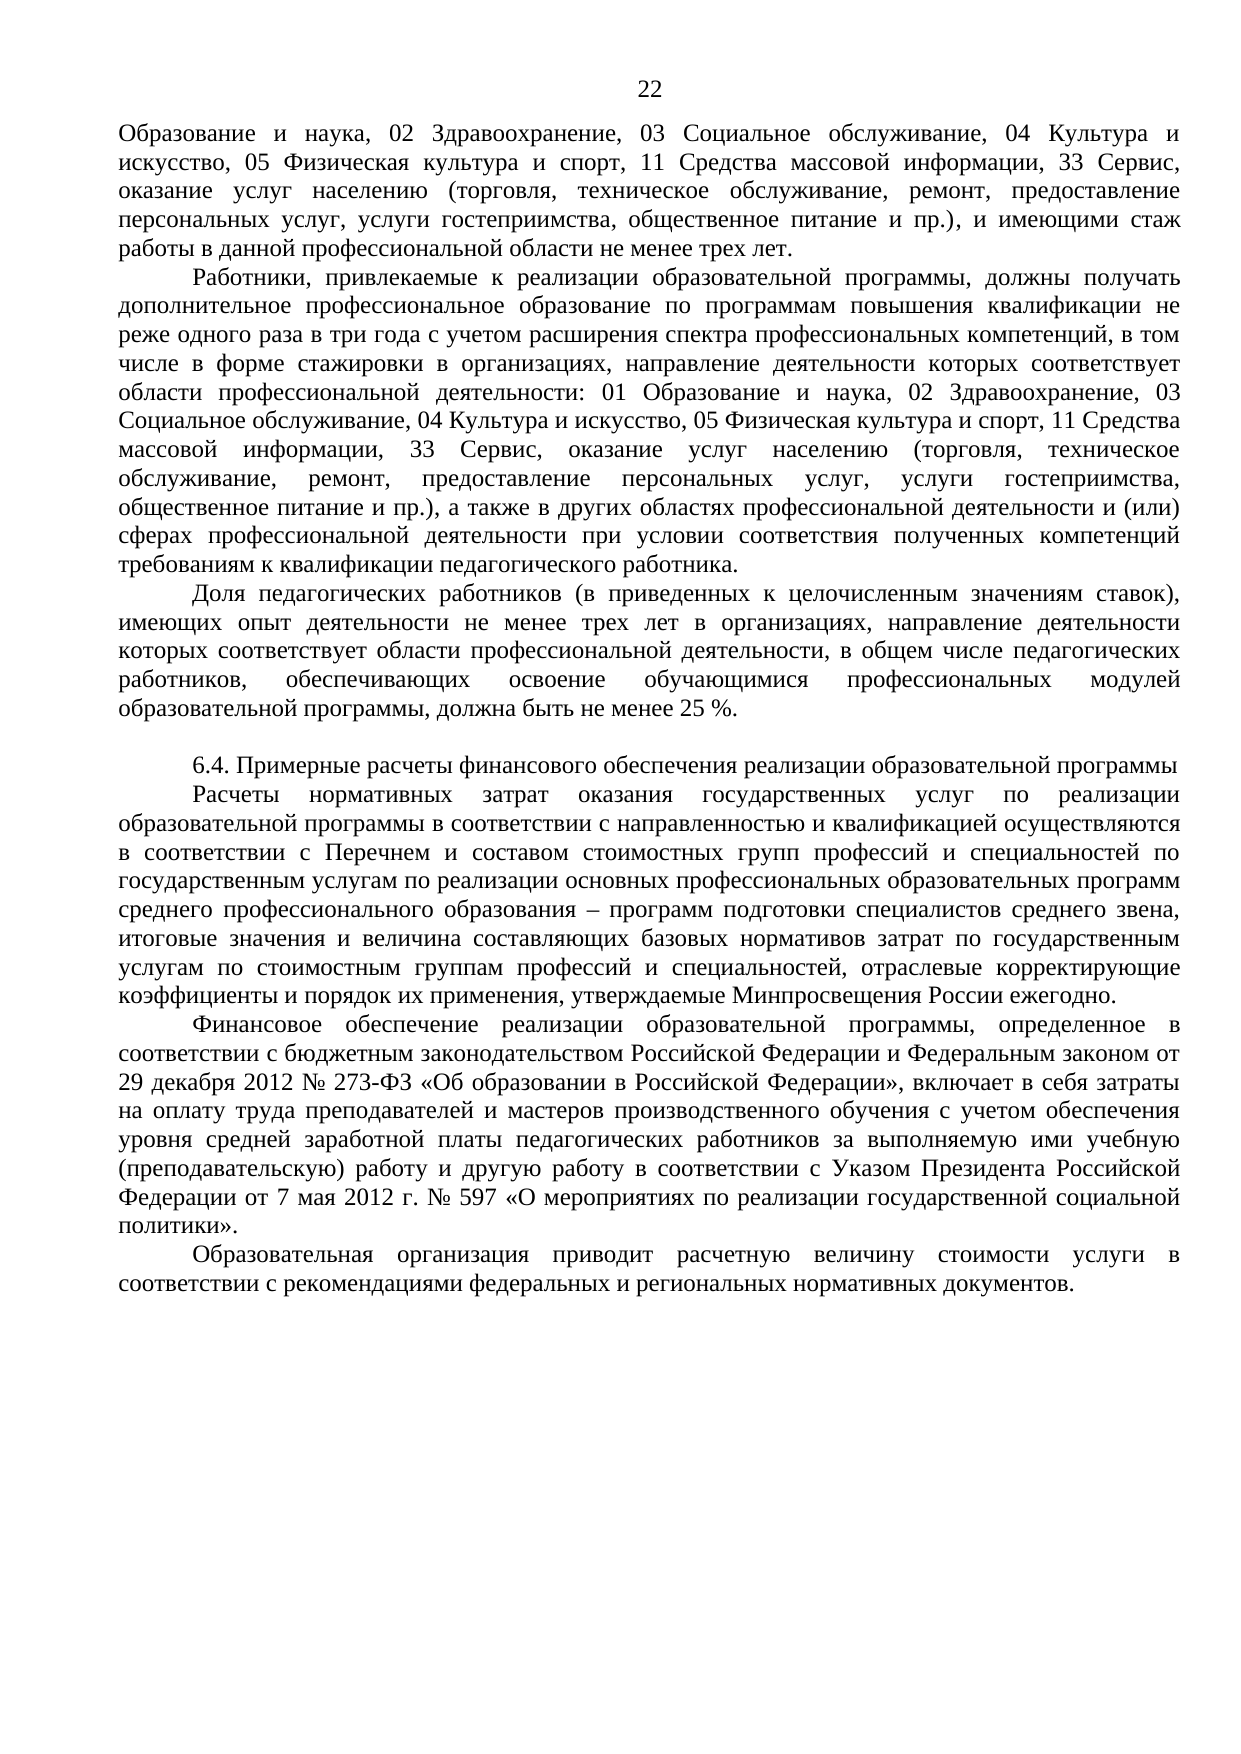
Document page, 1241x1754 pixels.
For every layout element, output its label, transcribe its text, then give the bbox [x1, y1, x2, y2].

text 6.4. Примерные расчеты финансового обеспечения реализации образовательной программы [118, 751, 1181, 779]
text Доля педагогических работников (в приведенных к целочисленным значениям ставок), имеющих опыт деятельности не менее трех лет в организациях, направление деятельности которых соответствует области профессиональной деятельности, в общем числе педагогических работников, обеспечивающих освоение обучающимися профессиональных модулей образовательной программы, должна быть не менее 25 %. [118, 578, 1181, 722]
text Расчеты нормативных затрат оказания государственных услуг по реализации образовательной программы в соответствии с направленностью и квалификацией осуществляются в соответствии с Перечнем и составом стоимостных групп профессий и специальностей по государственным услугам по реализации основных профессиональных образовательных программ среднего профессионального образования – программ подготовки специалистов среднего звена, итоговые значения и величина составляющих базовых нормативов затрат по государственным услугам по стоимостным группам профессий и специальностей, отраслевые корректирующие коэффициенты и порядок их применения, утверждаемые Минпросвещения России ежегодно. [118, 779, 1181, 1009]
text Образовательная организация приводит расчетную величину стоимости услуги в соответствии с рекомендациями федеральных и региональных нормативных документов. [118, 1239, 1181, 1297]
text Работники, привлекаемые к реализации образовательной программы, должны получать дополнительное профессиональное образование по программам повышения квалификации не реже одного раза в три года с учетом расширения спектра профессиональных компетенций, в том числе в форме стажировки в организациях, направление деятельности которых соответствует области профессиональной деятельности: 01 Образование и наука, 02 Здравоохранение, 03 Социальное обслуживание, 04 Культура и искусство, 05 Физическая культура и спорт, 11 Средства массовой информации, 33 Сервис, оказание услуг населению (торговля, техническое обслуживание, ремонт, предоставление персональных услуг, услуги гостеприимства, общественное питание и пр.), а также в других областях профессиональной деятельности и (или) сферах профессиональной деятельности при условии соответствия полученных компетенций требованиям к квалификации педагогического работника. [118, 492, 1181, 578]
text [118, 204, 1181, 262]
text Финансовое обеспечение реализации образовательной программы, определенное в соответствии с бюджетным законодательством Российской Федерации и Федеральным законом от 29 декабря 2012 № 273-ФЗ «Об образовании в Российской Федерации», включает в себя затраты на оплату труда преподавателей и мастеров производственного обучения с учетом обеспечения уровня средней заработной платы педагогических работников за выполняемую ими учебную (преподавательскую) работу и другую работу в соответствии с Указом Президента Российской Федерации от 7 мая 2012 г. № 597 «О мероприятиях по реализации государственной социальной политики». [118, 1009, 1181, 1239]
text Работники, привлекаемые к реализации образовательной программы, должны получать дополнительное профессиональное образование по программам повышения квалификации не реже одного раза в три года с учетом расширения спектра профессиональных компетенций, в том числе в форме стажировки в организациях, направление деятельности которых соответствует области профессиональной деятельности: 01 Образование и наука, 02 Здравоохранение, 03 Социальное обслуживание, 04 Культура и искусство, 05 Физическая культура и спорт, 11 Средства массовой информации, 33 Сервис, оказание услуг населению (торговля, техническое обслуживание, ремонт, предоставление персональных услуг, услуги гостеприимства, общественное питание и пр.), а также в других областях профессиональной деятельности и (или) сферах профессиональной деятельности при условии соответствия полученных компетенций требованиям к квалификации педагогического работника. [118, 262, 1181, 406]
